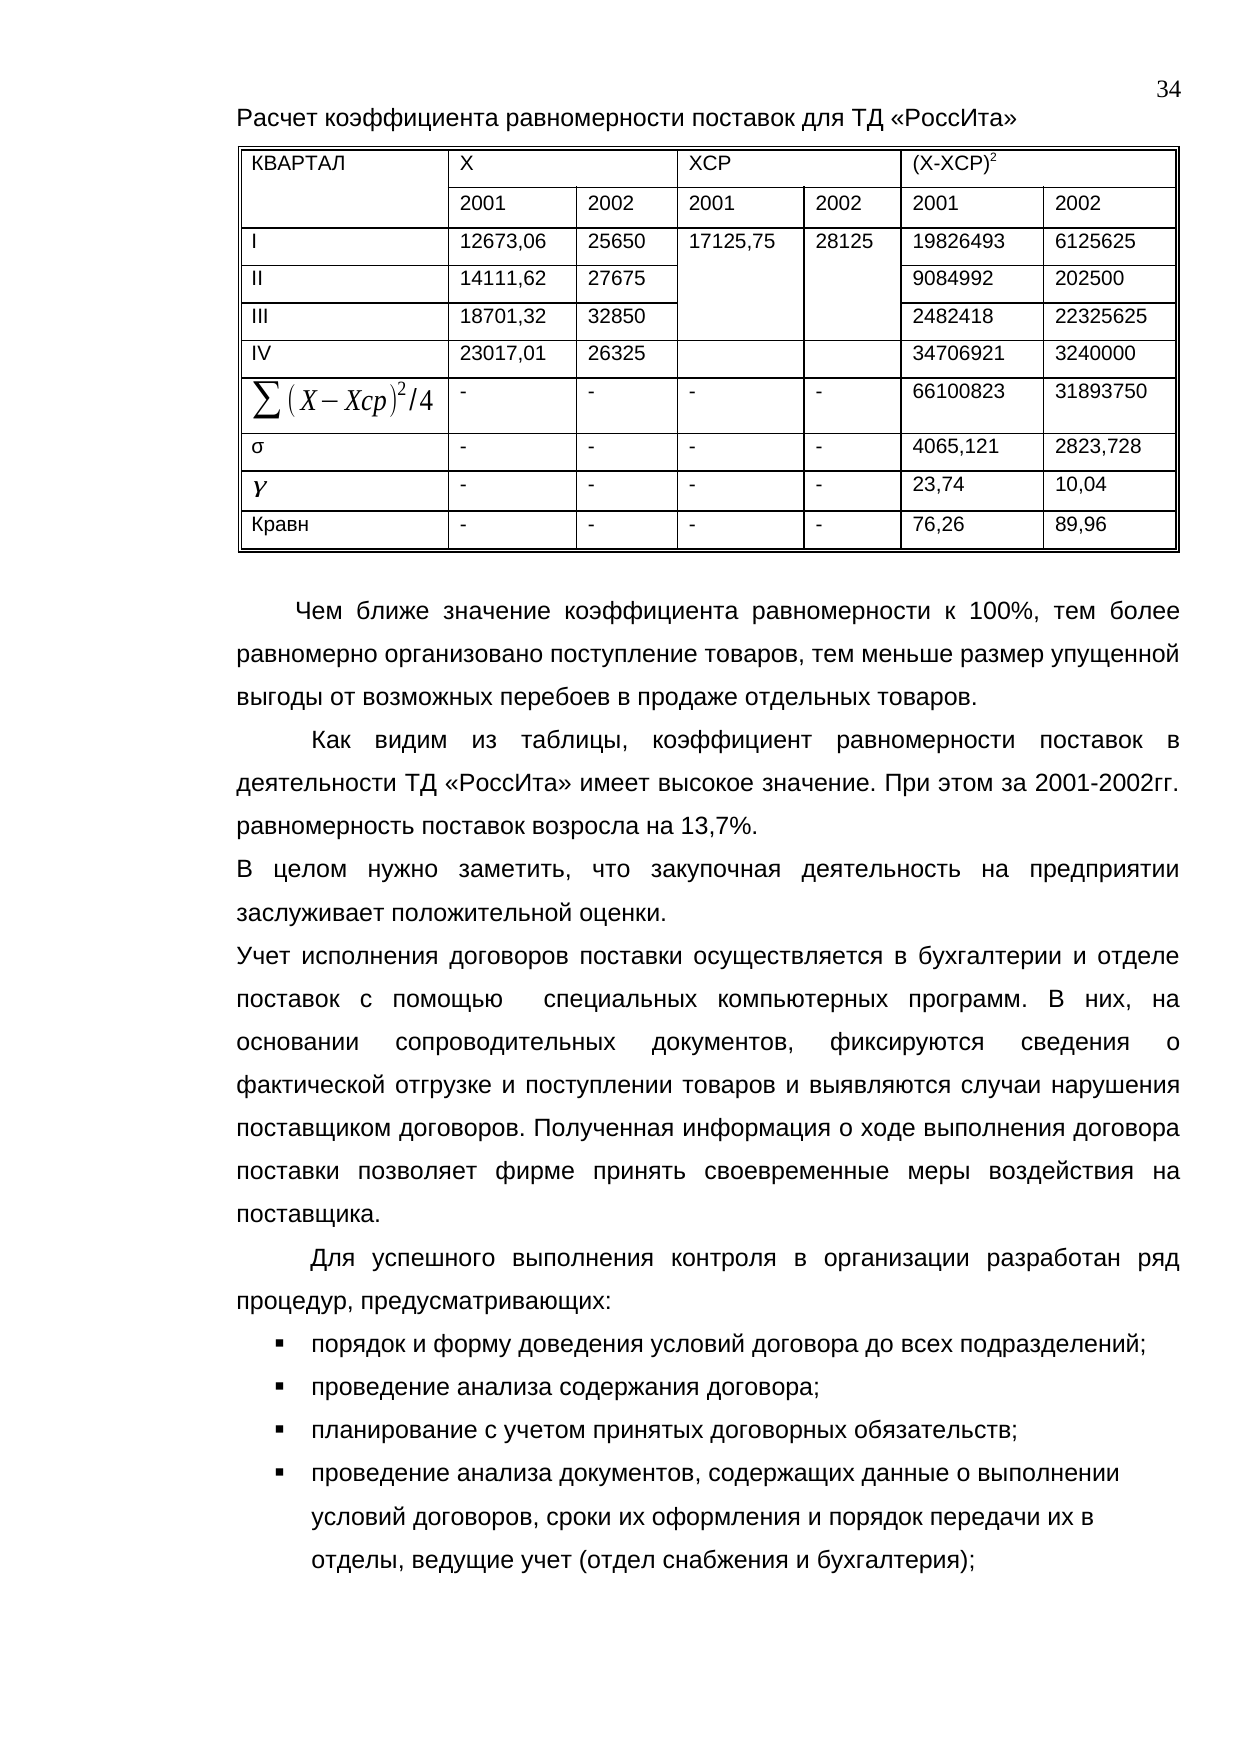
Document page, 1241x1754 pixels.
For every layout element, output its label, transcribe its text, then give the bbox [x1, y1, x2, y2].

table_cell - [449, 512, 576, 548]
table_header Квартал [242, 151, 448, 227]
list проведение анализа содержания договора; [274, 1372, 1181, 1401]
table_cell - [678, 512, 803, 548]
table_cell [242, 472, 448, 510]
table_cell 3240000 [1044, 341, 1175, 377]
table_cell 17125,75 [678, 229, 803, 339]
table_cell IV [242, 341, 448, 377]
table_cell 2002 [577, 188, 677, 227]
table_cell I [242, 229, 448, 264]
table_cell 10,04 [1044, 472, 1175, 510]
table_cell 32850 [577, 304, 677, 339]
table_cell - [805, 434, 900, 470]
table_cell - [678, 434, 803, 470]
table_cell 4065,121 [902, 434, 1043, 470]
table_cell 2001 [678, 188, 803, 227]
table_cell [805, 341, 900, 377]
table_cell - [577, 379, 677, 433]
table_cell σ [242, 434, 448, 470]
table_cell 19826493 [902, 229, 1043, 264]
table_cell - [449, 379, 576, 433]
table_cell - [805, 512, 900, 548]
table_cell 23,74 [902, 472, 1043, 510]
text Учет исполнения договоров поставки осуществляется в бухгалтерии и отделе поставок с помощью специальных компьютерных программ. В них, на основании сопроводительных документов, фиксируются сведения о фактической отгрузке и поступлении товаров и выявляются случаи нарушения поставщиком договоров. Полученная информация о ходе выполнения договора поставки позволяет фирме принять своевременные меры воздействия на поставщика. [236, 941, 1181, 1228]
table_header Хср [678, 151, 900, 186]
table_cell - [577, 512, 677, 548]
table_cell 26325 [577, 341, 677, 377]
table_cell - [577, 472, 677, 510]
table_cell 28125 [805, 229, 900, 339]
table_cell 2002 [805, 188, 900, 227]
table_cell 2823,728 [1044, 434, 1175, 470]
table_cell 2001 [449, 188, 576, 227]
table_cell II [242, 266, 448, 302]
table_cell - [678, 472, 803, 510]
table_cell 14111,62 [449, 266, 576, 302]
table_header (Х-Хср)2 [902, 151, 1175, 186]
table_cell 6125625 [1044, 229, 1175, 264]
table_cell 34706921 [902, 341, 1043, 377]
table_cell - [577, 434, 677, 470]
table_cell III [242, 304, 448, 339]
text Расчет коэффициента равномерности поставок для ТД «РоссИта» [236, 103, 1181, 131]
table_cell 2482418 [902, 304, 1043, 339]
table_header Х [449, 151, 677, 186]
list порядок и форму доведения условий договора до всех подразделений; [274, 1329, 1181, 1358]
table_cell - [449, 434, 576, 470]
table_cell 31893750 [1044, 379, 1175, 433]
table_cell 202500 [1044, 266, 1175, 302]
table_cell - [805, 472, 900, 510]
table_cell 76,26 [902, 512, 1043, 548]
table_cell 25650 [577, 229, 677, 264]
table_cell 22325625 [1044, 304, 1175, 339]
table_cell 9084992 [902, 266, 1043, 302]
table_cell 18701,32 [449, 304, 576, 339]
table_cell 2002 [1044, 188, 1175, 227]
table_cell - [678, 379, 803, 433]
table_cell 2001 [902, 188, 1043, 227]
table_cell [678, 341, 803, 377]
table_cell 23017,01 [449, 341, 576, 377]
text Чем ближе значение коэффициента равномерности к 100%, тем более равномерно организовано поступление товаров, тем меньше размер упущенной выгоды от возможных перебоев в продаже отдельных товаров. [236, 596, 1181, 711]
list проведение анализа документов, содержащих данные о выполнении условий договоров, сроки их оформления и порядок передачи их в отделы, ведущие учет (отдел снабжения и бухгалтерия); [274, 1458, 1181, 1573]
text В целом нужно заметить, что закупочная деятельность на предприятии заслуживает положительной оценки. [236, 854, 1181, 926]
table_cell [242, 379, 448, 433]
table_cell Кравн [242, 512, 448, 548]
table_cell 66100823 [902, 379, 1043, 433]
text Для успешного выполнения контроля в организации разработан ряд процедур, предусматривающих: [236, 1242, 1181, 1314]
table_cell 12673,06 [449, 229, 576, 264]
text Как видим из таблицы, коэффициент равномерности поставок в деятельности ТД «РоссИта» имеет высокое значение. При этом за 2001-2002гг. равномерность поставок возросла на 13,7%. [236, 725, 1181, 840]
table_cell - [449, 472, 576, 510]
table_cell - [805, 379, 900, 433]
table_cell 27675 [577, 266, 677, 302]
list планирование с учетом принятых договорных обязательств; [274, 1415, 1181, 1444]
table_cell 89,96 [1044, 512, 1175, 548]
